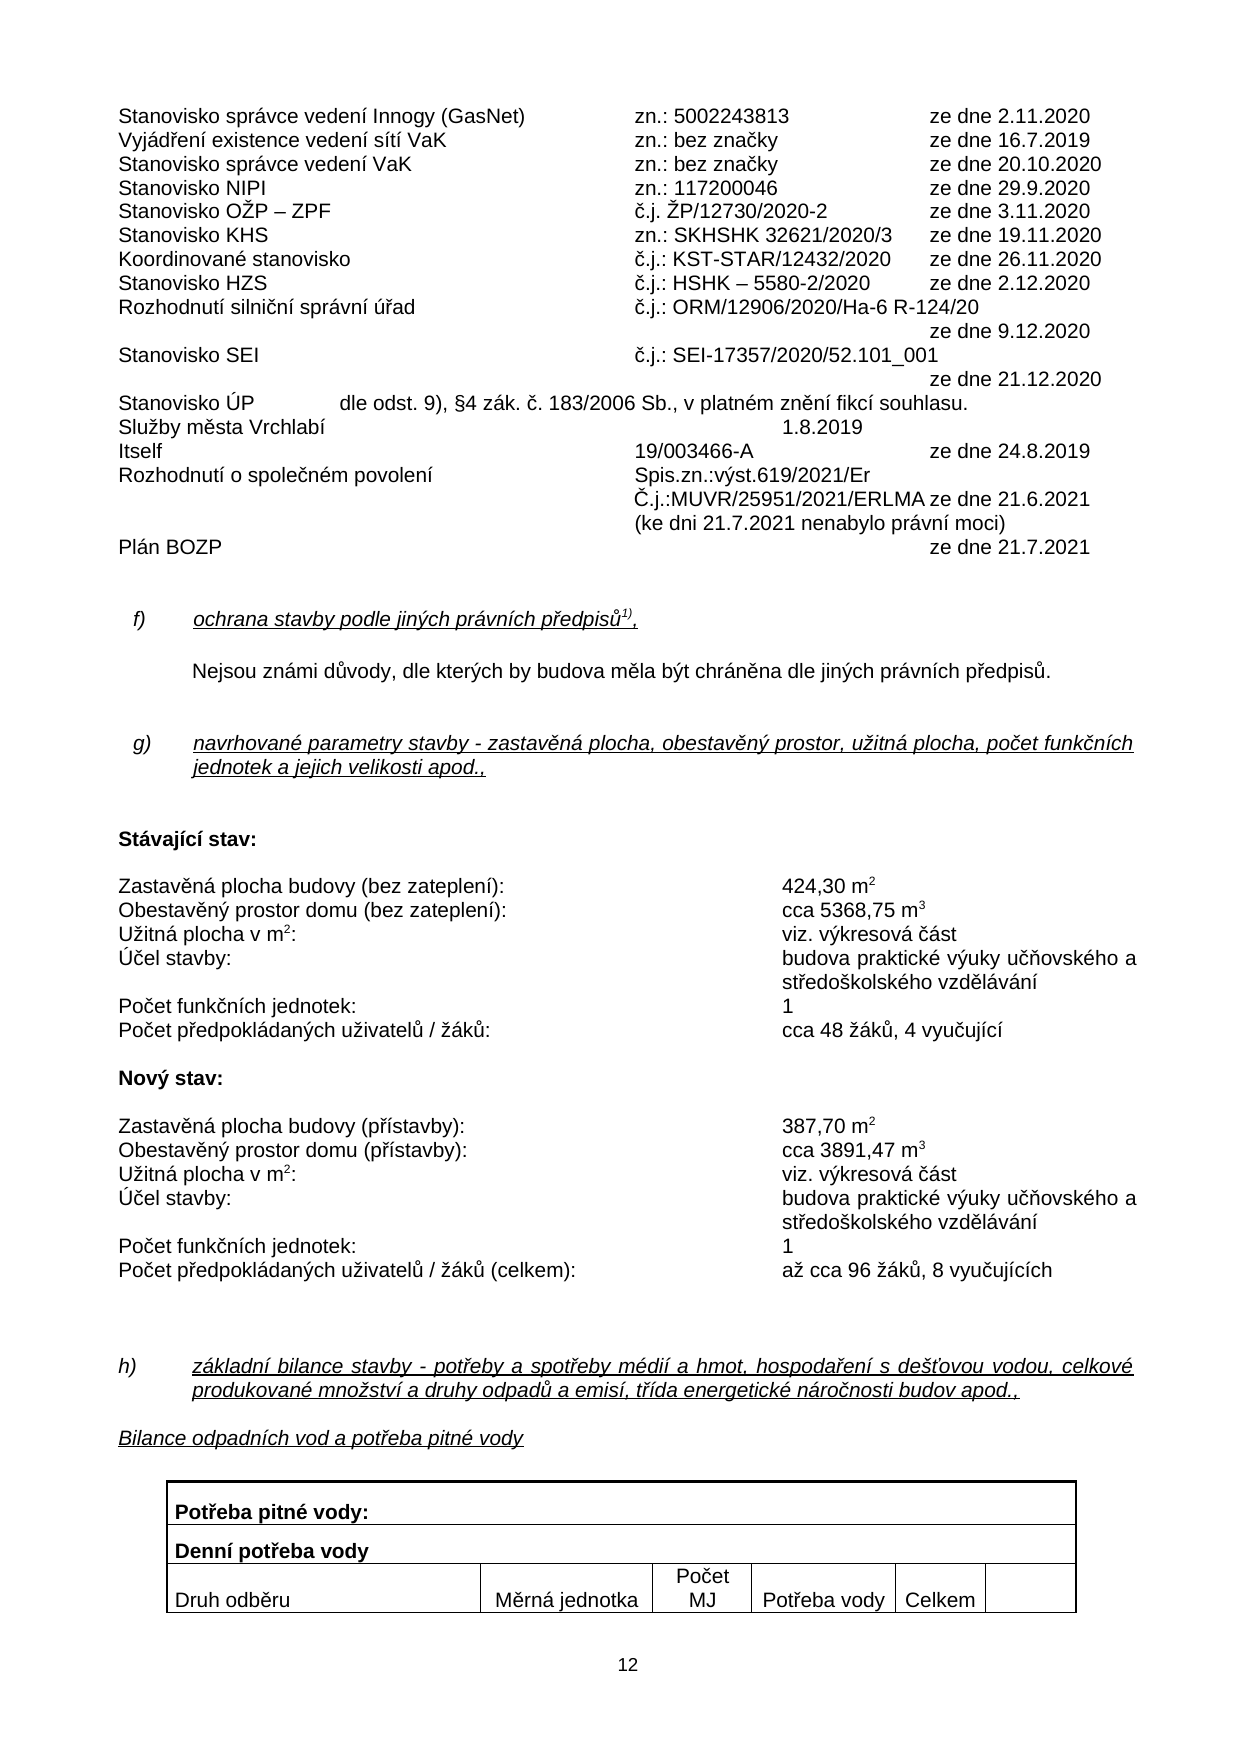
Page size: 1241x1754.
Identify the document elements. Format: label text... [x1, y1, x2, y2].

text Počet funkčních jednotek: 1 [118, 1234, 1137, 1258]
table_cell Druh odběru [168, 1564, 480, 1612]
text Stanovisko správce vedení Innogy (GasNet) zn.: 5002243813 ze dne 2.11.2020 [118, 103, 1137, 127]
text Obestavěný prostor domu (bez zateplení): cca 5368,75 m3 [118, 898, 1137, 922]
table_header Potřeba pitné vody: [168, 1483, 1075, 1524]
text Stávající stav: [118, 826, 1137, 850]
text Nový stav: [118, 1066, 1137, 1090]
text Užitná plocha v m2: viz. výkresová část [118, 922, 1137, 946]
text ze dne 21.12.2020 [118, 367, 1137, 391]
text Zastavěná plocha budovy (bez zateplení): 424,30 m2 [118, 874, 1137, 898]
text Stanovisko OŽP – ZPF č.j. ŽP/12730/2020-2 ze dne 3.11.2020 [118, 199, 1137, 223]
table_cell Měrná jednotka [481, 1564, 652, 1612]
table_cell Počet MJ [653, 1564, 751, 1612]
text Stanovisko KHS zn.: SKHSHK 32621/2020/3 ze dne 19.11.2020 [118, 223, 1137, 247]
text Účel stavby: budova praktické výuky učňovského a středoškolského vzdělávání [118, 946, 1137, 994]
text Rozhodnutí o společném povolení Spis.zn.:výst.619/2021/Er Č.j.:MUVR/25951/2021/ERLMA ze dne 21.6.2021 [118, 463, 1137, 511]
text Služby města Vrchlabí 1.8.2019 [118, 415, 1137, 439]
text Počet funkčních jednotek: 1 [118, 994, 1137, 1018]
text Stanovisko správce vedení VaK zn.: bez značky ze dne 20.10.2020 [118, 151, 1137, 175]
text Stanovisko SEI č.j.: SEI-17357/2020/52.101_001 [118, 343, 1137, 367]
text Stanovisko HZS č.j.: HSHK – 5580-2/2020 ze dne 2.12.2020 [118, 271, 1137, 295]
text Stanovisko NIPI zn.: 117200046 ze dne 29.9.2020 [118, 175, 1137, 199]
text Zastavěná plocha budovy (přístavby): 387,70 m2 [118, 1114, 1137, 1138]
text Koordinované stanovisko č.j.: KST-STAR/12432/2020 ze dne 26.11.2020 [118, 247, 1137, 271]
list navrhované parametry stavby - zastavěná plocha, obestavěný prostor, užitná plocha, počet funkčních jednotek a jejich velikosti apod., [133, 731, 1137, 778]
text Počet předpokládaných uživatelů / žáků (celkem): až cca 96 žáků, 8 vyučujících [118, 1258, 1137, 1282]
text Účel stavby: budova praktické výuky učňovského a středoškolského vzdělávání [118, 1186, 1137, 1234]
text Itself 19/003466-A ze dne 24.8.2019 [118, 439, 1137, 463]
text ze dne 9.12.2020 [118, 319, 1137, 343]
text Obestavěný prostor domu (přístavby): cca 3891,47 m3 [118, 1138, 1137, 1162]
text Počet předpokládaných uživatelů / žáků: cca 48 žáků, 4 vyučující [118, 1018, 1137, 1042]
table_cell [986, 1564, 1075, 1612]
text (ke dni 21.7.2021 nenabylo právní moci) [118, 511, 1137, 535]
text Užitná plocha v m2: viz. výkresová část [118, 1162, 1137, 1186]
text Stanovisko ÚP dle odst. 9), §4 zák. č. 183/2006 Sb., v platném znění fikcí souhlasu. [118, 391, 1137, 415]
table_cell Celkem [896, 1564, 985, 1612]
text Bilance odpadních vod a potřeba pitné vody [118, 1425, 1137, 1449]
text Plán BOZP ze dne 21.7.2021 [118, 535, 1137, 559]
list ochrana stavby podle jiných právních předpisů1), [133, 607, 1137, 631]
subtitle Nejsou známi důvody, dle kterých by budova měla být chráněna dle jiných právních předpisů. [118, 659, 1137, 683]
text Vyjádření existence vedení sítí VaK zn.: bez značky ze dne 16.7.2019 [118, 127, 1137, 151]
text Rozhodnutí silniční správní úřad č.j.: ORM/12906/2020/Ha-6 R-124/20 [118, 295, 1137, 319]
list základní bilance stavby - potřeby a spotřeby médií a hmot, hospodaření s dešťovou vodou, celkové produkované množství a druhy odpadů a emisí, třída energetické náročnosti budov apod., [118, 1353, 1137, 1401]
table_cell Denní potřeba vody [168, 1525, 1075, 1563]
table_cell Potřeba vody [752, 1564, 895, 1612]
